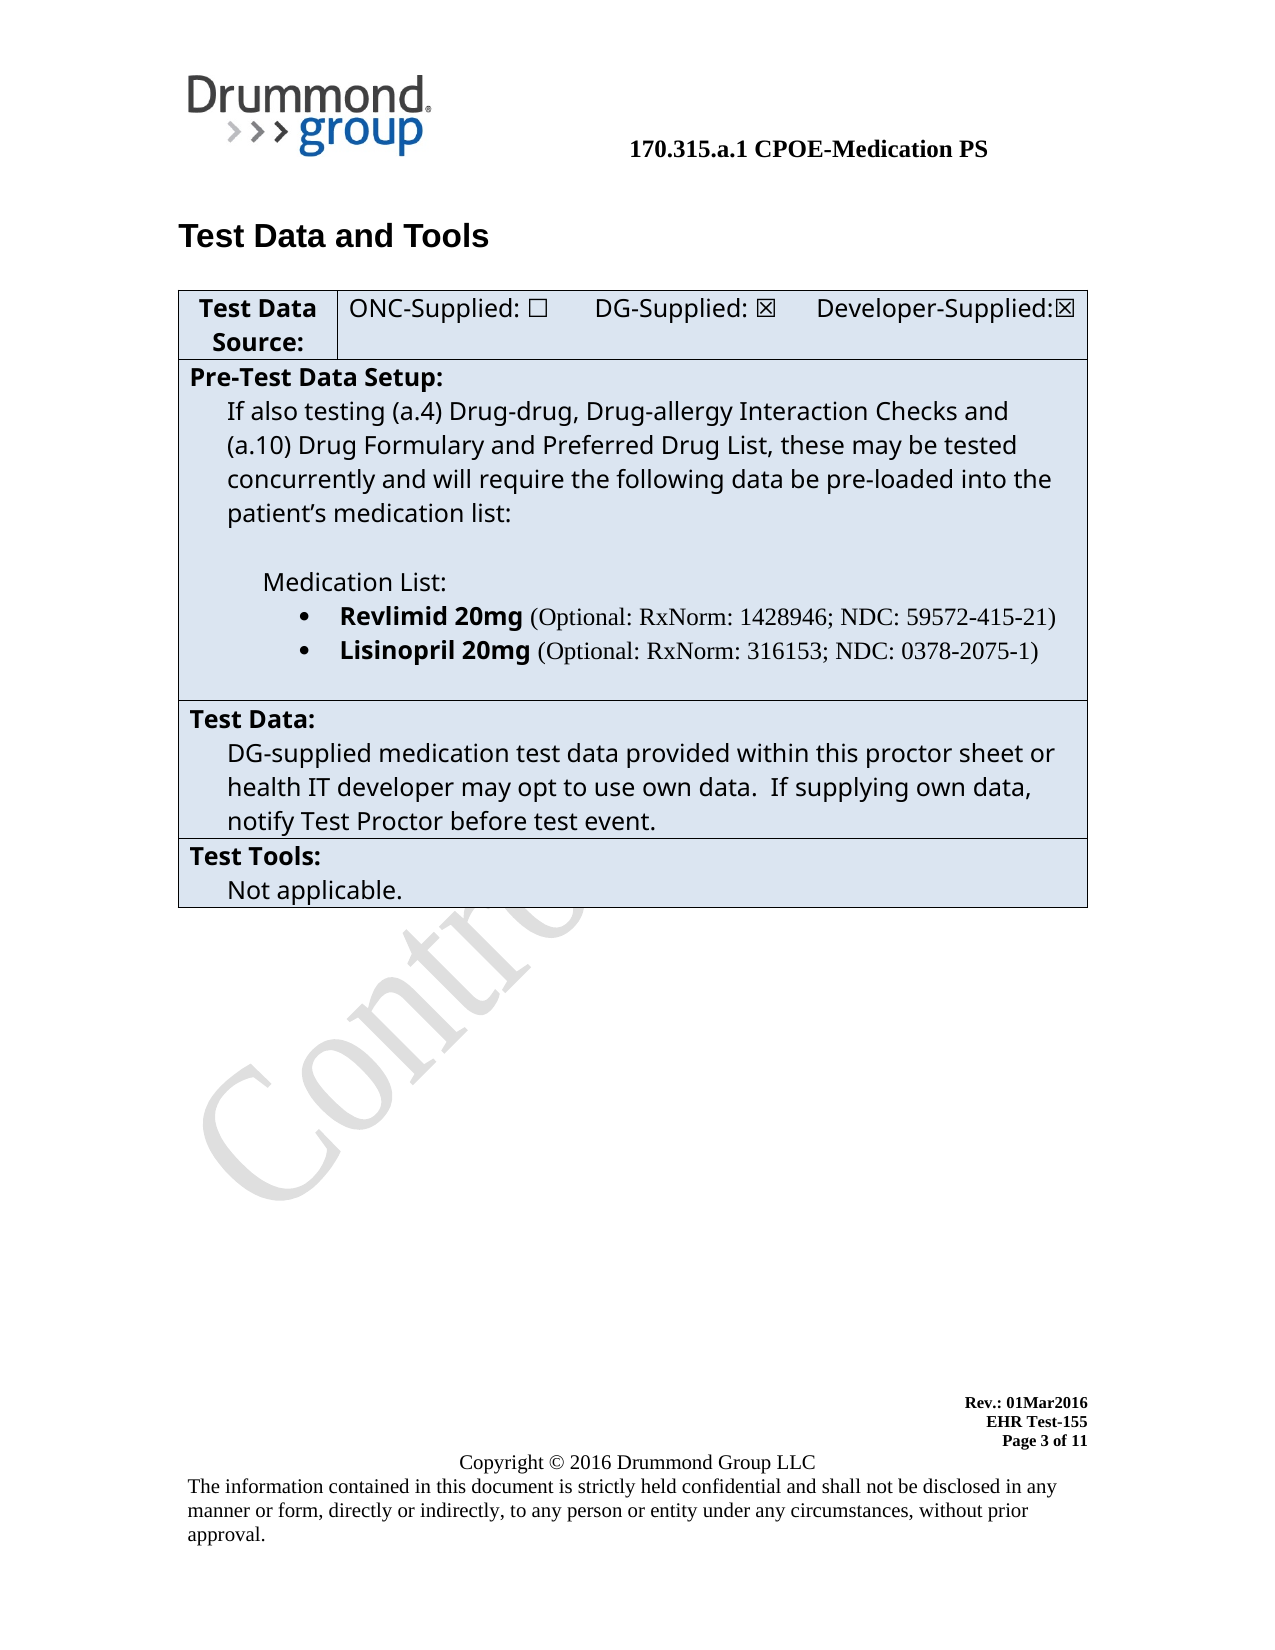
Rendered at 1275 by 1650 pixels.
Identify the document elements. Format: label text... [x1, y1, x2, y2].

table_cell Test Tools: Not applicable. [179, 839, 1087, 907]
subtitle Test Data and Tools [178, 216, 1087, 254]
table_header Test Data Source: [179, 291, 337, 359]
picture [187, 75, 433, 157]
table_cell Pre-Test Data Setup: If also testing (a.4) Drug-drug, Drug-allergy Interaction Checks and (a.10) Drug Formulary and Preferred Drug List, these may be tested concurrently and will require the following data be pre-loaded into the patient’s medication list: Medication List: Revlimid 20mg (Optional: RxNorm: 1428946; NDC: 59572-415-21) Lisinopril 20mg (Optional: RxNorm: 316153; NDC: 0378-2075-1) [179, 360, 1087, 700]
table_header ONC-Supplied: DG-Supplied: Developer-Supplied: [338, 291, 1087, 359]
table_cell Test Data: DG-supplied medication test data provided within this proctor sheet or health IT developer may opt to use own data. If supplying own data, notify Test Proctor before test event. [179, 701, 1087, 838]
